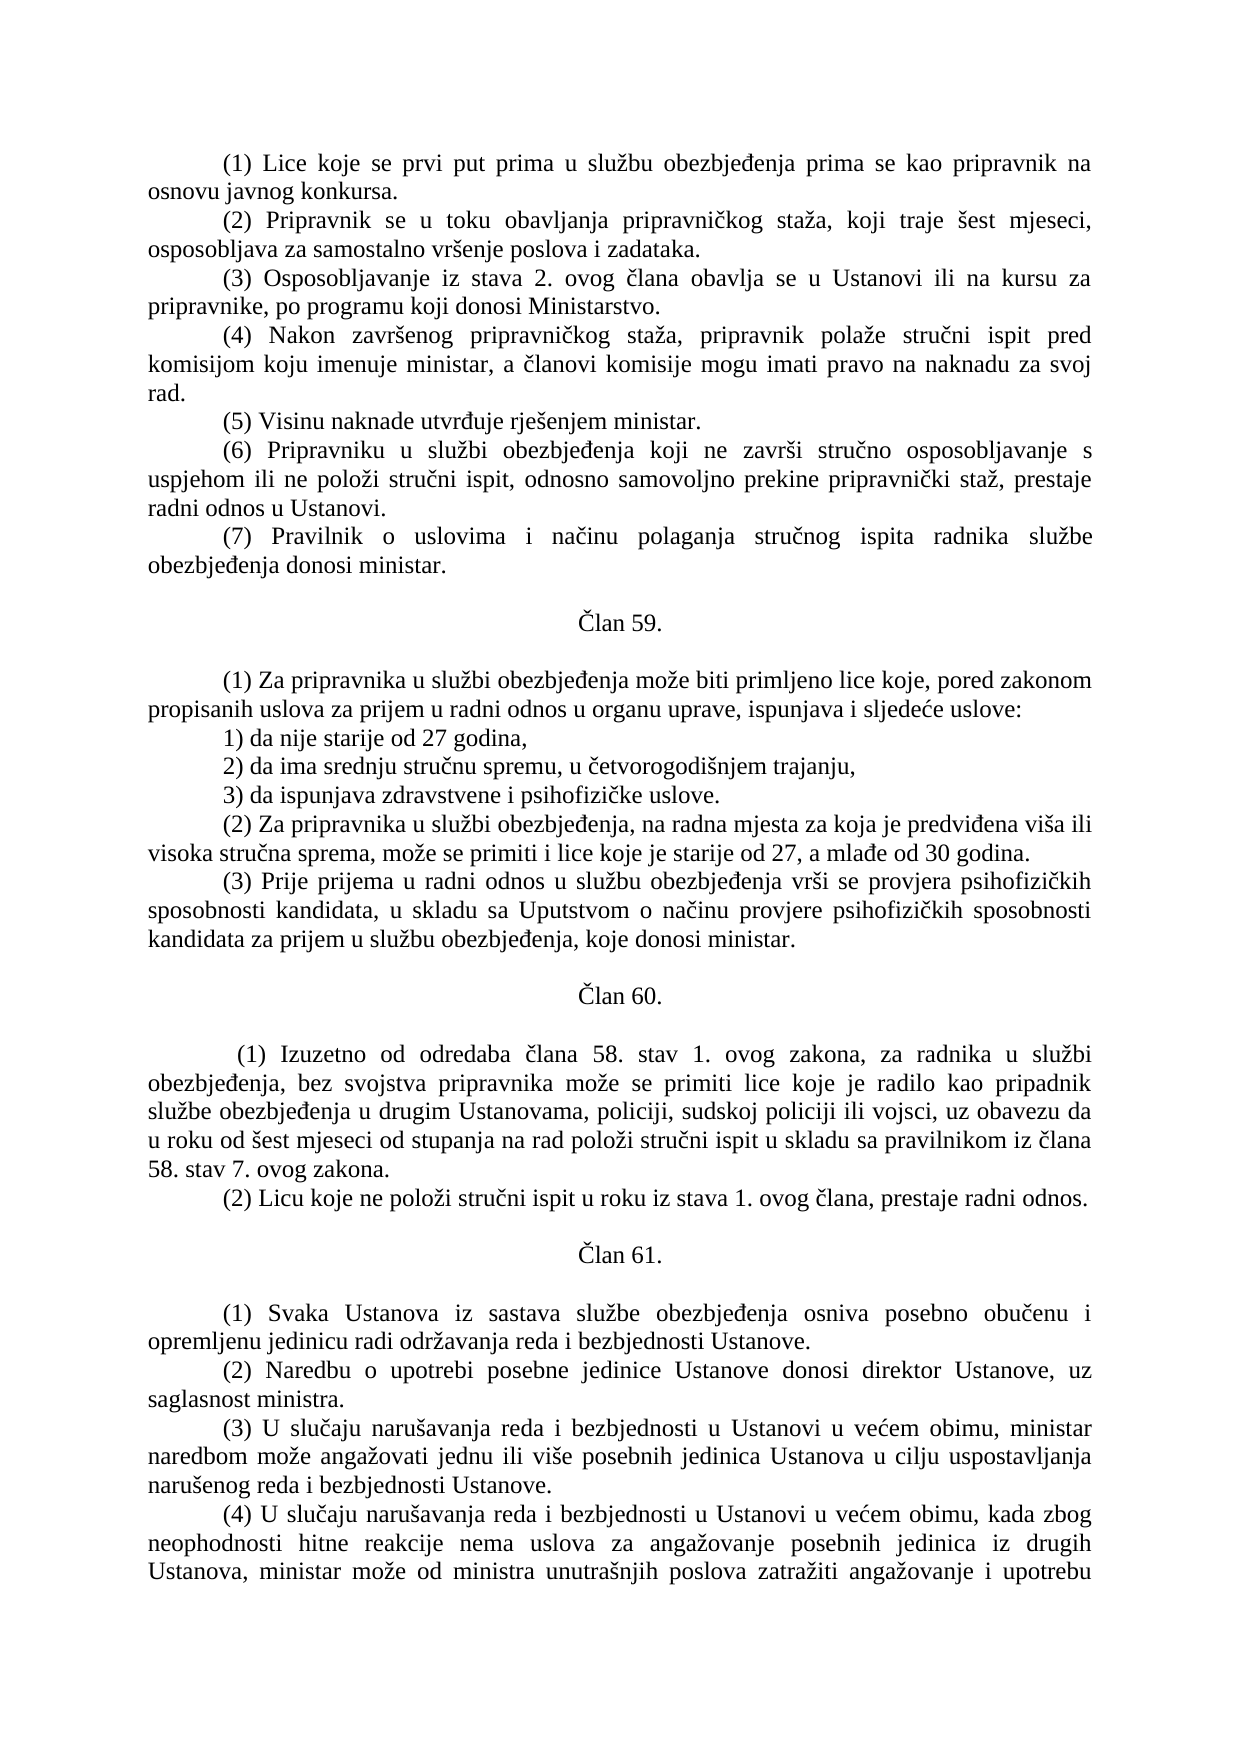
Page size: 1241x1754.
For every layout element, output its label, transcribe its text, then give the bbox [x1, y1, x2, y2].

text (7) Pravilnik o uslovima i načinu polaganja stručnog ispita radnika službe obezbjeđenja donosi ministar. [148, 521, 1093, 579]
text (2) Naredbu o upotrebi posebne jedinice Ustanove donosi direktor Ustanove, uz saglasnost ministra. [148, 1355, 1093, 1413]
text (2) Za pripravnika u službi obezbjeđenja, na radna mjesta za koja je predviđena viša ili visoka stručna sprema, može se primiti i lice koje je starije od 27, a mlađe od 30 godina. [148, 809, 1093, 866]
text 1) da nije starije od 27 godina, [148, 723, 1093, 751]
text (3) U slučaju narušavanja reda i bezbjednosti u Ustanovi u većem obimu, ministar naredbom može angažovati jednu ili više posebnih jedinica Ustanova u cilju uspostavljanja narušenog reda i bezbjednosti Ustanove. [148, 1413, 1093, 1499]
text Član 61. [148, 1240, 1093, 1269]
text (1) Za pripravnika u službi obezbjeđenja može biti primljeno lice koje, pored zakonom propisanih uslova za prijem u radni odnos u organu uprave, ispunjava i sljedeće uslove: [148, 665, 1093, 723]
text (1) Lice koje se prvi put prima u službu obezbjeđenja prima se kao pripravnik na osnovu javnog konkursa. [148, 148, 1093, 205]
text (3) Prije prijema u radni odnos u službu obezbjeđenja vrši se provjera psihofizičkih sposobnosti kandidata, u skladu sa Uputstvom o načinu provjere psihofizičkih sposobnosti kandidata za prijem u službu obezbjeđenja, koje donosi ministar. [148, 866, 1093, 953]
text (2) Licu koje ne položi stručni ispit u roku iz stava 1. ovog člana, prestaje radni odnos. [148, 1183, 1093, 1211]
text Član 59. [148, 608, 1093, 636]
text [148, 1499, 1093, 1585]
text 2) da ima srednju stručnu spremu, u četvorogodišnjem trajanju, [223, 751, 1093, 780]
text (3) Osposobljavanje iz stava 2. ovog člana obavlja se u Ustanovi ili na kursu za pripravnike, po programu koji donosi Ministarstvo. [148, 263, 1093, 320]
text (6) Pripravniku u službi obezbjeđenja koji ne završi stručno osposobljavanje s uspjehom ili ne položi stručni ispit, odnosno samovoljno prekine pripravnički staž, prestaje radni odnos u Ustanovi. [148, 435, 1093, 521]
text (1) Svaka Ustanova iz sastava službe obezbjeđenja osniva posebno obučenu i opremljenu jedinicu radi održavanja reda i bezbjednosti Ustanove. [148, 1298, 1093, 1355]
text (1) Izuzetno od odredaba člana 58. stav 1. ovog zakona, za radnika u službi obezbjeđenja, bez svojstva pripravnika može se primiti lice koje je radilo kao pripadnik službe obezbjeđenja u drugim Ustanovama, policiji, sudskoj policiji ili vojsci, uz obavezu da u roku od šest mjeseci od stupanja na rad položi stručni ispit u skladu sa pravilnikom iz člana 58. stav 7. ovog zakona. [148, 1039, 1093, 1183]
text (5) Visinu naknade utvrđuje rješenjem ministar. [148, 406, 1093, 435]
text (2) Pripravnik se u toku obavljanja pripravničkog staža, koji traje šest mjeseci, osposobljava za samostalno vršenje poslova i zadataka. [148, 205, 1093, 263]
text 3) da ispunjava zdravstvene i psihofizičke uslove. [148, 780, 1093, 809]
text (4) Nakon završenog pripravničkog staža, pripravnik polaže stručni ispit pred komisijom koju imenuje ministar, a članovi komisije mogu imati pravo na naknadu za svoj rad. [148, 320, 1093, 406]
text Član 60. [148, 981, 1093, 1010]
